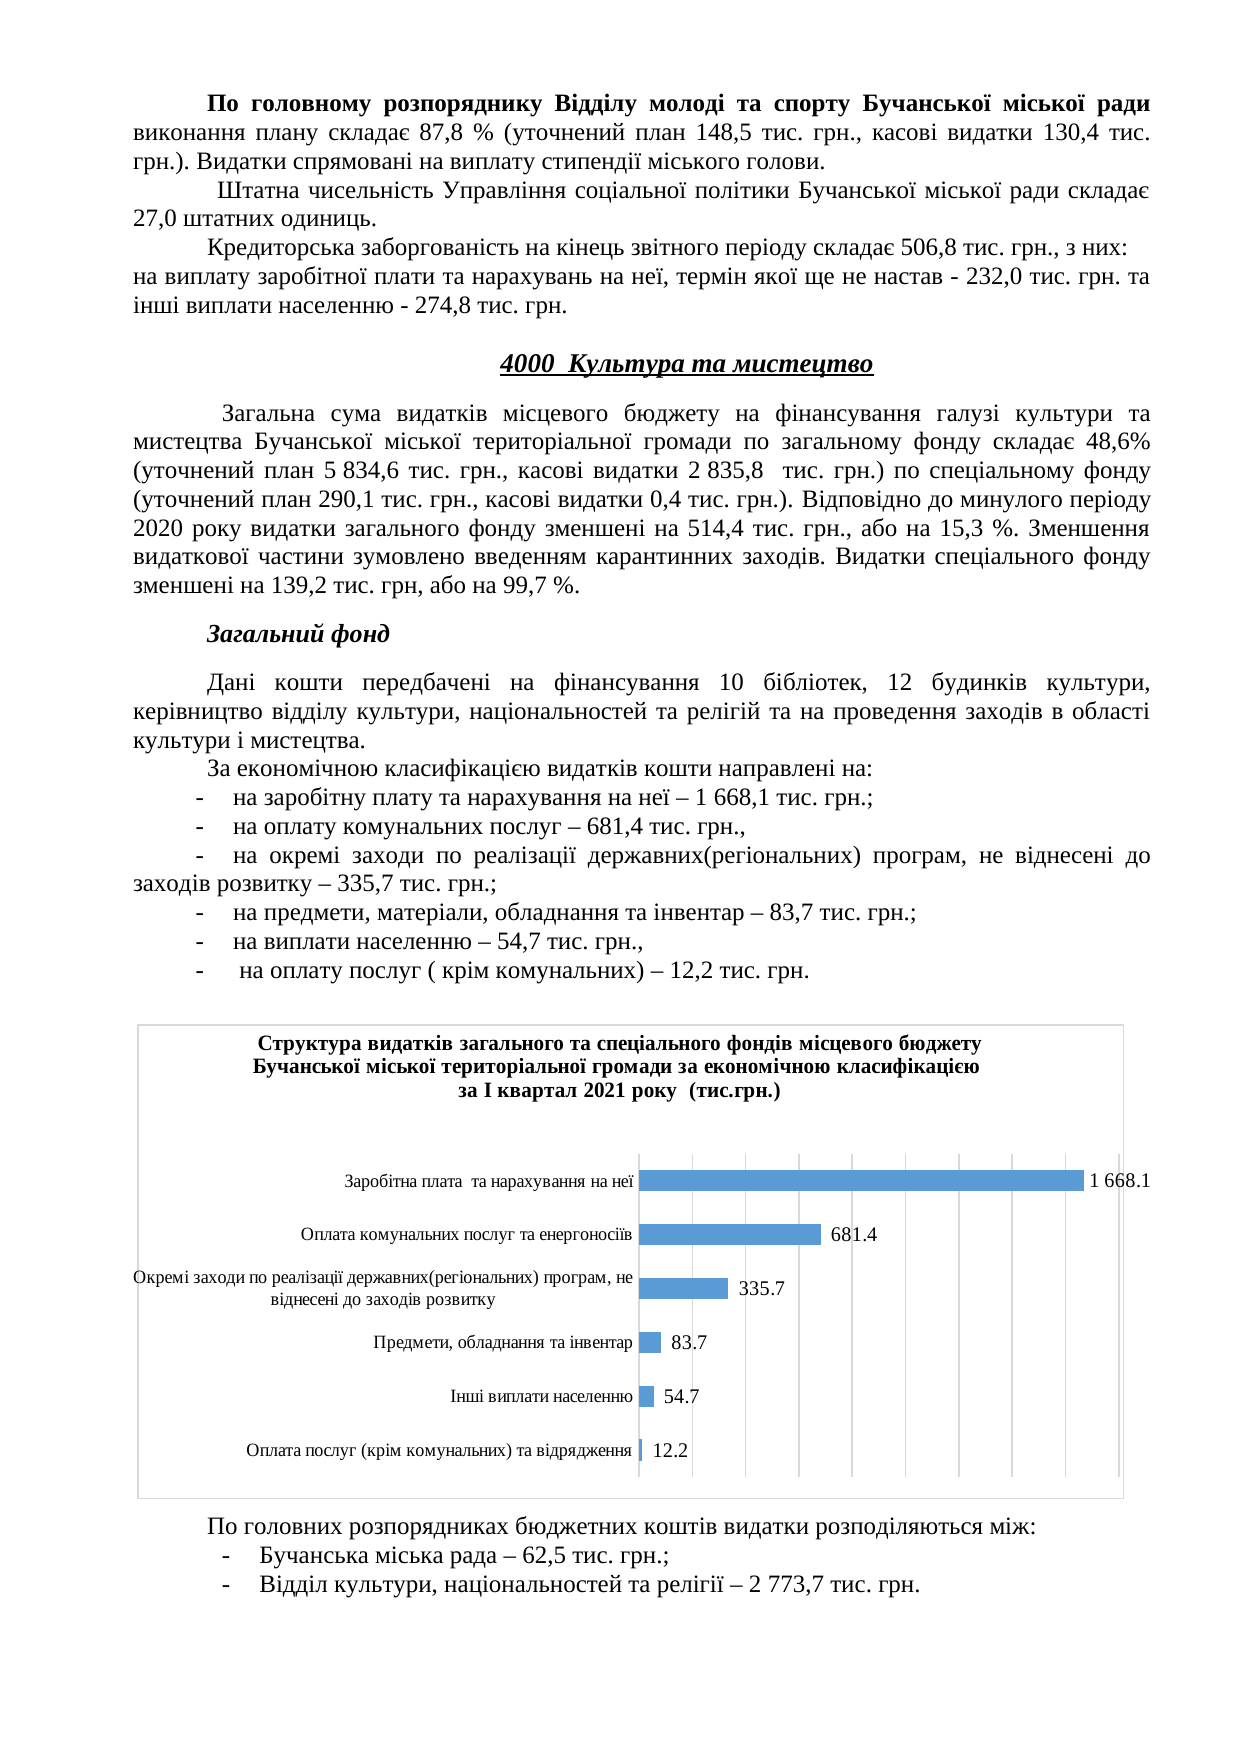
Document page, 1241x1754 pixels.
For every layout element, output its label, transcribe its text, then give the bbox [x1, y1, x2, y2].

list на предмети, матеріали, обладнання та інвентар – 83,7 тис. грн.; [133, 897, 1152, 926]
text За економічною класифікацією видатків кошти направлені на: [133, 753, 1152, 782]
text По головному розпоряднику Відділу молоді та спорту Бучанської міської ради виконання плану складає 87,8 % (уточнений план 148,5 тис. грн., касові видатки 130,4 тис. грн.). Видатки спрямовані на виплату стипендії міського голови. [133, 88, 1152, 175]
list на окремі заходи по реалізації державних(регіональних) програм, не віднесені до заходів розвитку – 335,7 тис. грн.; [133, 840, 1152, 897]
list на оплату комунальних послуг – 681,4 тис. грн., [133, 811, 1152, 840]
list на заробітну плату та нарахування на неї – 1 668,1 тис. грн.; [133, 782, 1152, 811]
text По головних розпорядниках бюджетних коштів видатки розподіляються між: [133, 1511, 1152, 1540]
text на виплату заробітної плати та нарахувань на неї, термін якої ще не настав - 232,0 тис. грн. та інші виплати населенню - 274,8 тис. грн. [133, 261, 1152, 318]
text Загальний фонд [133, 618, 1152, 648]
list Бучанська міська рада – 62,5 тис. грн.; [222, 1540, 1152, 1569]
list на виплати населенню – 54,7 тис. грн., [133, 926, 1152, 955]
text Дані кошти передбачені на фінансування 10 бібліотек, 12 будинків культури, керівництво відділу культури, національностей та релігій та на проведення заходів в області культури і мистецтва. [133, 667, 1152, 753]
text Загальна сума видатків місцевого бюджету на фінансування галузі культури та мистецтва Бучанської міської територіальної громади по загальному фонду складає 48,6% (уточнений план 5 834,6 тис. грн., касові видатки 2 835,8 тис. грн.) по спеціальному фонду (уточнений план 290,1 тис. грн., касові видатки 0,4 тис. грн.). Відповідно до минулого періоду 2020 року видатки загального фонду зменшені на 514,4 тис. грн., або на 15,3 %. Зменшення видаткової частини зумовлено введенням карантинних заходів. Видатки спеціального фонду зменшені на 139,2 тис. грн, або на 99,7 %. [133, 398, 1152, 599]
list Відділ культури, національностей та релігії – 2 773,7 тис. грн. [222, 1569, 1152, 1598]
text 4000 Культура та мистецтво [133, 347, 1152, 378]
list на оплату послуг ( крім комунальних) – 12,2 тис. грн. [133, 955, 1152, 983]
text Кредиторська заборгованість на кінець звітного періоду складає 506,8 тис. грн., з них: [133, 232, 1152, 261]
text Штатна чисельність Управління соціальної політики Бучанської міської ради складає 27,0 штатних одиниць. [133, 175, 1152, 232]
